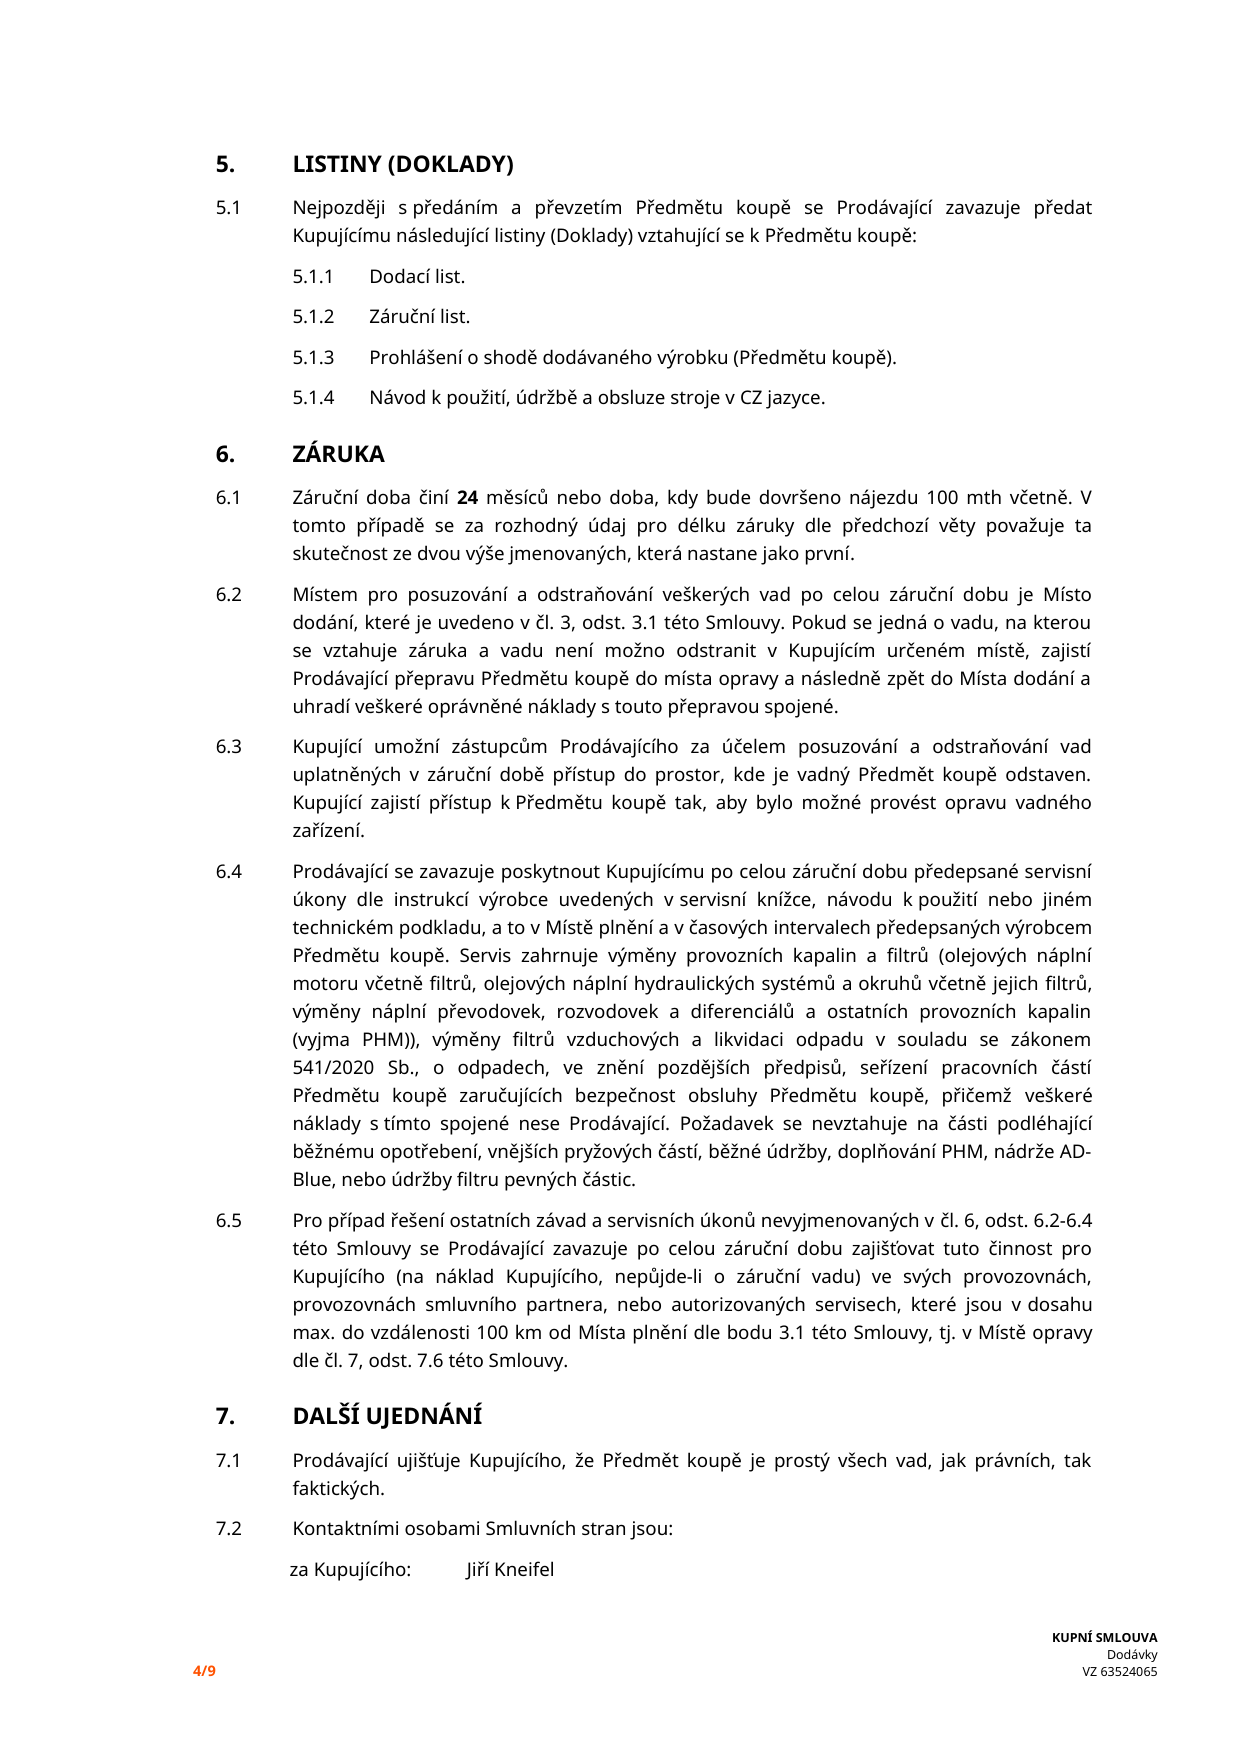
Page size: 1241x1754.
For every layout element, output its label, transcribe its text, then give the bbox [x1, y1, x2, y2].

text za Kupujícího: Jiří Kneifel [289, 1556, 1093, 1581]
text Dodací list. [292, 263, 1093, 288]
text Prodávající ujišťuje Kupujícího, že Předmět koupě je prostý všech vad, jak právních, tak faktických. [216, 1447, 1093, 1500]
text Kontaktními osobami Smluvních stran jsou: [216, 1515, 1093, 1541]
text Návod k použití, údržbě a obsluze stroje v CZ jazyce. [292, 384, 1093, 410]
text Záruční doba činí 24 měsíců nebo doba, kdy bude dovršeno nájezdu 100 mth včetně. V tomto případě se za rozhodný údaj pro délku záruky dle předchozí věty považuje ta skutečnost ze dvou výše jmenovaných, která nastane jako první. [216, 484, 1093, 566]
text Místem pro posuzování a odstraňování veškerých vad po celou záruční dobu je Místo dodání, které je uvedeno v čl. 3, odst. 3.1 této Smlouvy. Pokud se jedná o vadu, na kterou se vztahuje záruka a vadu není možno odstranit v Kupujícím určeném místě, zajistí Prodávající přepravu Předmětu koupě do místa opravy a následně zpět do Místa dodání a uhradí veškeré oprávněné náklady s touto přepravou spojené. [216, 581, 1093, 718]
text Pro případ řešení ostatních závad a servisních úkonů nevyjmenovaných v čl. 6, odst. 6.2-6.4 této Smlouvy se Prodávající zavazuje po celou záruční dobu zajišťovat tuto činnost pro Kupujícího (na náklad Kupujícího, nepůjde-li o záruční vadu) ve svých provozovnách, provozovnách smluvního partnera, nebo autorizovaných servisech, které jsou v dosahu max. do vzdálenosti 100 km od Místa plnění dle bodu 3.1 této Smlouvy, tj. v Místě opravy dle čl. 7, odst. 7.6 této Smlouvy. [216, 1207, 1093, 1372]
text Prohlášení o shodě dodávaného výrobku (Předmětu koupě). [292, 344, 1093, 369]
text další ujednání [216, 1400, 1093, 1431]
text Kupující umožní zástupcům Prodávajícího za účelem posuzování a odstraňování vad uplatněných v záruční době přístup do prostor, kde je vadný Předmět koupě odstaven. Kupující zajistí přístup k Předmětu koupě tak, aby bylo možné provést opravu vadného zařízení. [216, 733, 1093, 843]
text Záruka [216, 437, 1093, 469]
text Nejpozději s předáním a převzetím Předmětu koupě se Prodávající zavazuje předat Kupujícímu následující listiny (Doklady) vztahující se k Předmětu koupě: [216, 194, 1093, 248]
text Záruční list. [292, 303, 1093, 329]
text Listiny (Doklady) [216, 147, 1093, 179]
text Prodávající se zavazuje poskytnout Kupujícímu po celou záruční dobu předepsané servisní úkony dle instrukcí výrobce uvedených v servisní knížce, návodu k použití nebo jiném technickém podkladu, a to v Místě plnění a v časových intervalech předepsaných výrobcem Předmětu koupě. Servis zahrnuje výměny provozních kapalin a filtrů (olejových náplní motoru včetně filtrů, olejových náplní hydraulických systémů a okruhů včetně jejich filtrů, výměny náplní převodovek, rozvodovek a diferenciálů a ostatních provozních kapalin (vyjma PHM)), výměny filtrů vzduchových a likvidaci odpadu v souladu se zákonem 541/2020 Sb., o odpadech, ve znění pozdějších předpisů, seřízení pracovních částí Předmětu koupě zaručujících bezpečnost obsluhy Předmětu koupě, přičemž veškeré náklady s tímto spojené nese Prodávající. Požadavek se nevztahuje na části podléhající běžnému opotřebení, vnějších pryžových částí, běžné údržby, doplňování PHM, nádrže AD-Blue, nebo údržby filtru pevných částic. [216, 858, 1093, 1192]
